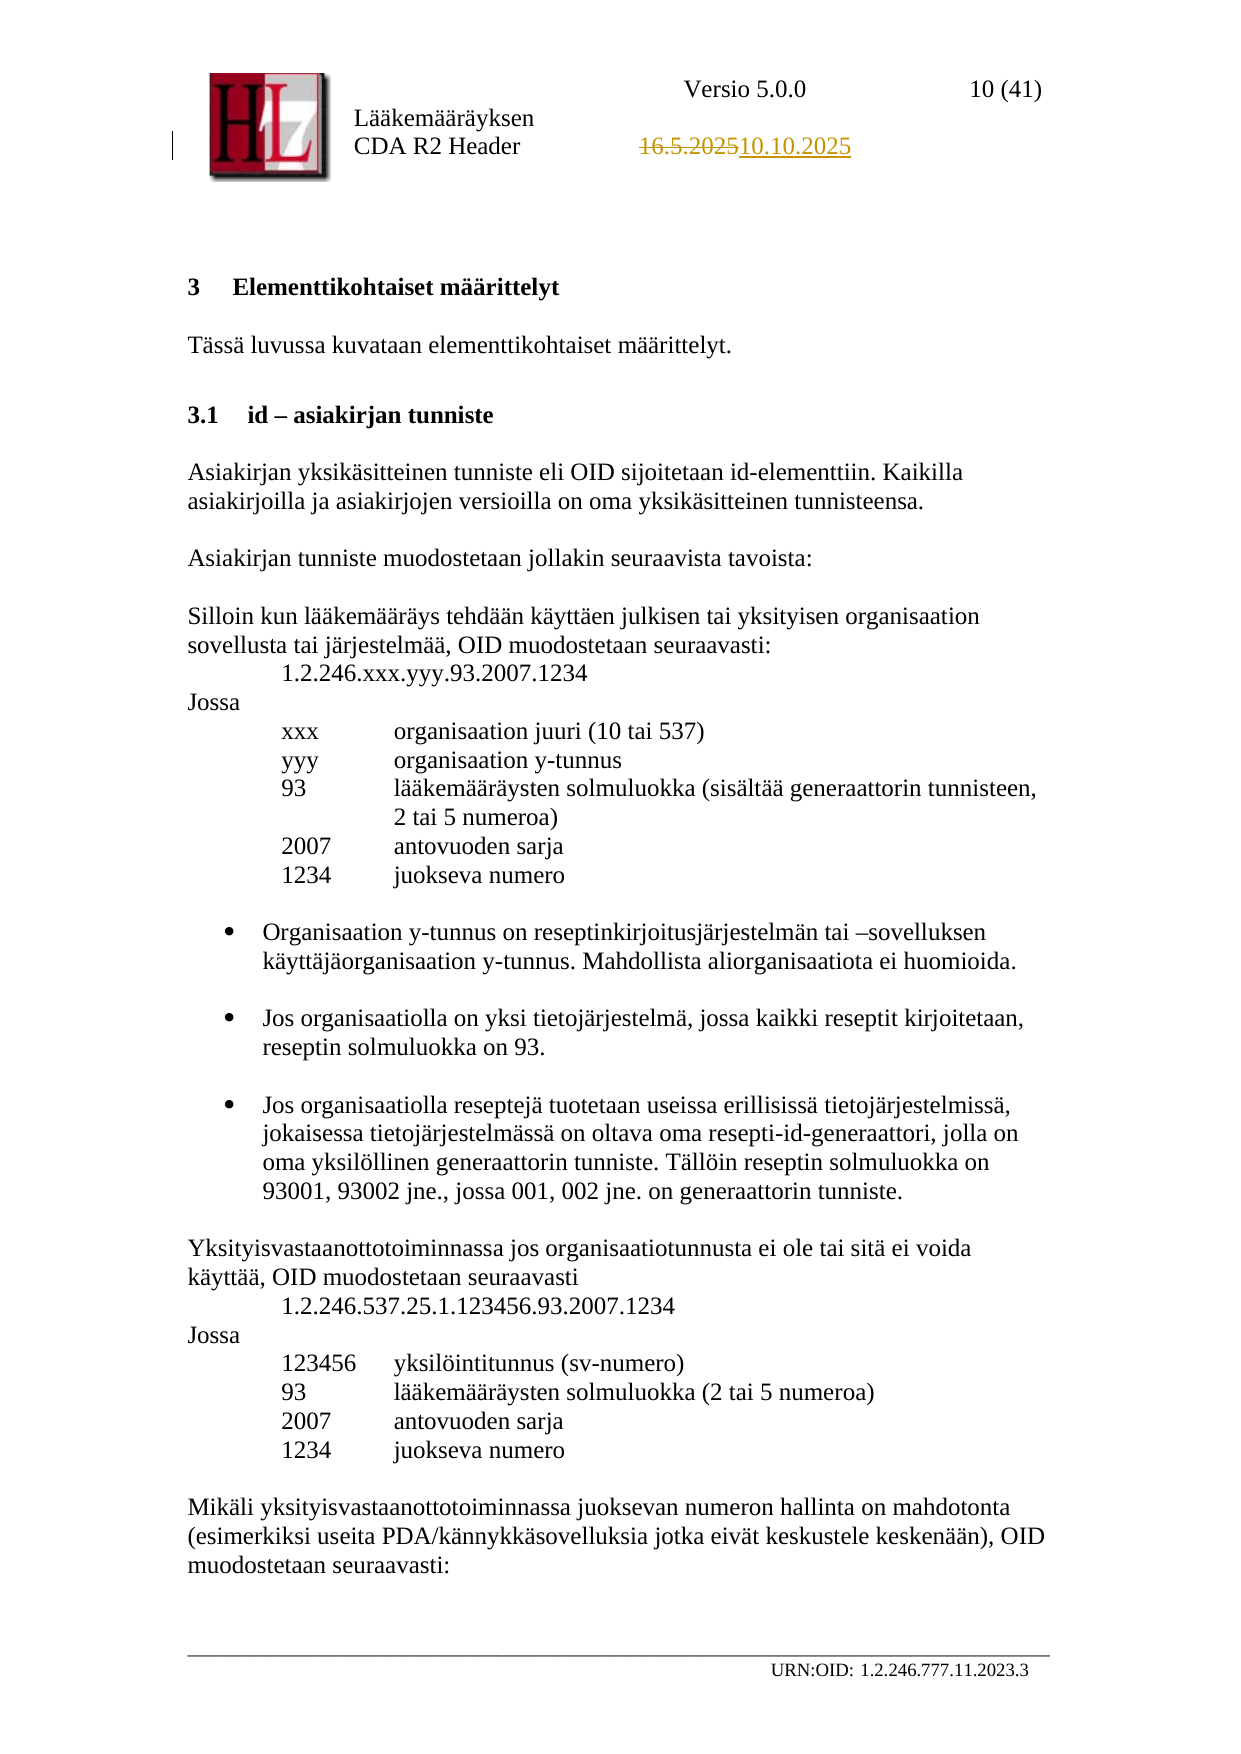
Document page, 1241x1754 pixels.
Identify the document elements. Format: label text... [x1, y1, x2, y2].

text Tässä luvussa kuvataan elementtikohtaiset määrittelyt. [187, 330, 1053, 358]
text Jossa [187, 687, 1053, 716]
text 2007 antovuoden sarja [281, 1406, 1053, 1435]
text Asiakirjan yksikäsitteinen tunniste eli OID sijoitetaan id-elementtiin. Kaikilla asiakirjoilla ja asiakirjojen versioilla on oma yksikäsitteinen tunnisteensa. [187, 457, 1053, 515]
picture [209, 73, 332, 182]
text xxx organisaation juuri (10 tai 537) [281, 716, 1053, 745]
text 1234 juokseva numero [281, 860, 1053, 888]
text Silloin kun lääkemääräys tehdään käyttäen julkisen tai yksityisen organisaation sovellusta tai järjestelmää, OID muodostetaan seuraavasti: [187, 601, 1053, 658]
text yyy organisaation y-tunnus [281, 745, 1053, 773]
text 2007 antovuoden sarja [281, 831, 1053, 860]
text 93 lääkemääräysten solmuluokka (sisältää generaattorin tunnisteen, 2 tai 5 numeroa) [281, 773, 1053, 831]
list Jos organisaatiolla reseptejä tuotetaan useissa erillisissä tietojärjestelmissä, jokaisessa tietojärjestelmässä on oltava oma resepti-id-generaattori, jolla on oma yksilöllinen generaattorin tunniste. Tällöin reseptin solmuluokka on 93001, 93002 jne., jossa 001, 002 jne. on generaattorin tunniste. [225, 1090, 1053, 1205]
text 1.2.246.537.25.1.123456.93.2007.1234 [281, 1291, 1053, 1320]
list Jos organisaatiolla on yksi tietojärjestelmä, jossa kaikki reseptit kirjoitetaan, reseptin solmuluokka on 93. [225, 1003, 1053, 1061]
text Yksityisvastaanottotoiminnassa jos organisaatiotunnusta ei ole tai sitä ei voida käyttää, OID muodostetaan seuraavasti [187, 1233, 1053, 1291]
text 93 lääkemääräysten solmuluokka (2 tai 5 numeroa) [281, 1377, 1053, 1406]
text Asiakirjan tunniste muodostetaan jollakin seuraavista tavoista: [187, 543, 1053, 572]
text 1234 juokseva numero [281, 1435, 1053, 1463]
text Mikäli yksityisvastaanottotoiminnassa juoksevan numeron hallinta on mahdotonta (esimerkiksi useita PDA/kännykkäsovelluksia jotka eivät keskustele keskenään), OID muodostetaan seuraavasti: [187, 1492, 1053, 1578]
text 1.2.246.xxx.yyy.93.2007.1234 [281, 658, 1053, 687]
subtitle id – asiakirjan tunniste [187, 400, 1053, 428]
text Jossa [187, 1320, 1053, 1348]
text 123456 yksilöintitunnus (sv-numero) [281, 1348, 1053, 1377]
list Organisaation y-tunnus on reseptinkirjoitusjärjestelmän tai –sovelluksen käyttäjäorganisaation y-tunnus. Mahdollista aliorganisaatiota ei huomioida. [225, 917, 1053, 975]
subtitle Elementtikohtaiset määrittelyt [187, 272, 1053, 301]
